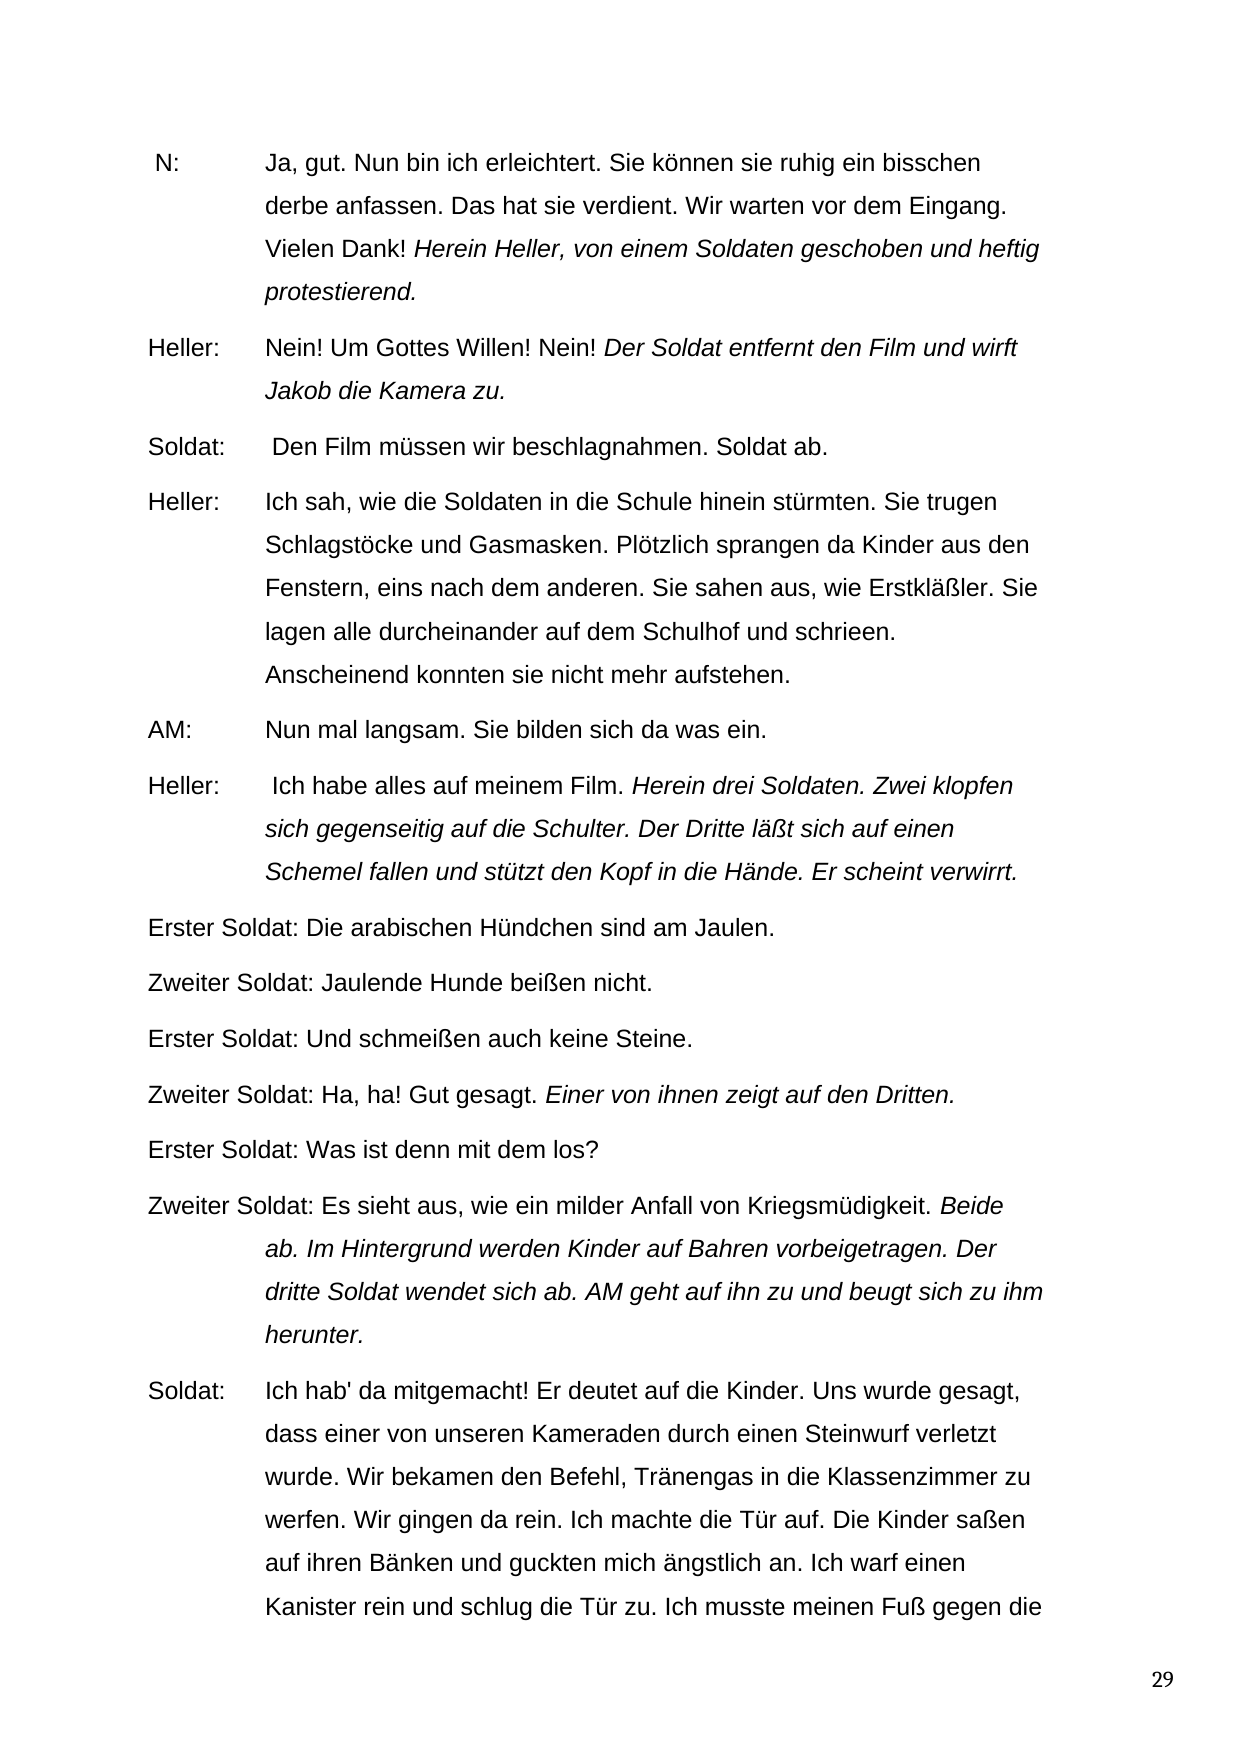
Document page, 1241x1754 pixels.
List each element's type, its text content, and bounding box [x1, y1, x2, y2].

text N: Ja, gut. Nun bin ich erleichtert. Sie können sie ruhig ein bisschen derbe anfassen. Das hat sie verdient. Wir warten vor dem Eingang. Vielen Dank! Herein Heller, von einem Soldaten geschoben und heftig protestierend. [148, 148, 1045, 306]
text Heller: Ich sah, wie die Soldaten in die Schule hinein stürmten. Sie trugen Schlagstöcke und Gasmasken. Plötzlich sprangen da Kinder aus den Fenstern, eins nach dem anderen. Sie sahen aus, wie Erstkläßler. Sie lagen alle durcheinander auf dem Schulhof und schrieen. Anscheinend konnten sie nicht mehr aufstehen. [148, 487, 1045, 688]
text Heller: Ich habe alles auf meinem Film. Herein drei Soldaten. Zwei klopfen sich gegenseitig auf die Schulter. Der Dritte läßt sich auf einen Schemel fallen und stützt den Kopf in die Hände. Er scheint verwirrt. [148, 771, 1045, 886]
text Zweiter Soldat: Ha, ha! Gut gesagt. Einer von ihnen zeigt auf den Dritten. [148, 1079, 1045, 1108]
text Erster Soldat: Und schmeißen auch keine Steine. [148, 1024, 1045, 1053]
text Erster Soldat: Was ist denn mit dem los? [148, 1135, 1045, 1164]
text AM: Nun mal langsam. Sie bilden sich da was ein. [148, 715, 1045, 744]
text Soldat: Den Film müssen wir beschlagnahmen. Soldat ab. [148, 431, 1045, 460]
text Zweiter Soldat: Jaulende Hunde beißen nicht. [148, 968, 1045, 997]
text Heller: Nein! Um Gottes Willen! Nein! Der Soldat entfernt den Film und wirft Jakob die Kamera zu. [148, 333, 1045, 404]
text Erster Soldat: Die arabischen Hündchen sind am Jaulen. [148, 913, 1045, 941]
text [148, 1376, 1045, 1620]
text Zweiter Soldat: Es sieht aus, wie ein milder Anfall von Kriegsmüdigkeit. Beide ab. Im Hintergrund werden Kinder auf Bahren vorbeigetragen. Der dritte Soldat wendet sich ab. AM geht auf ihn zu und beugt sich zu ihm herunter. [148, 1191, 1045, 1349]
